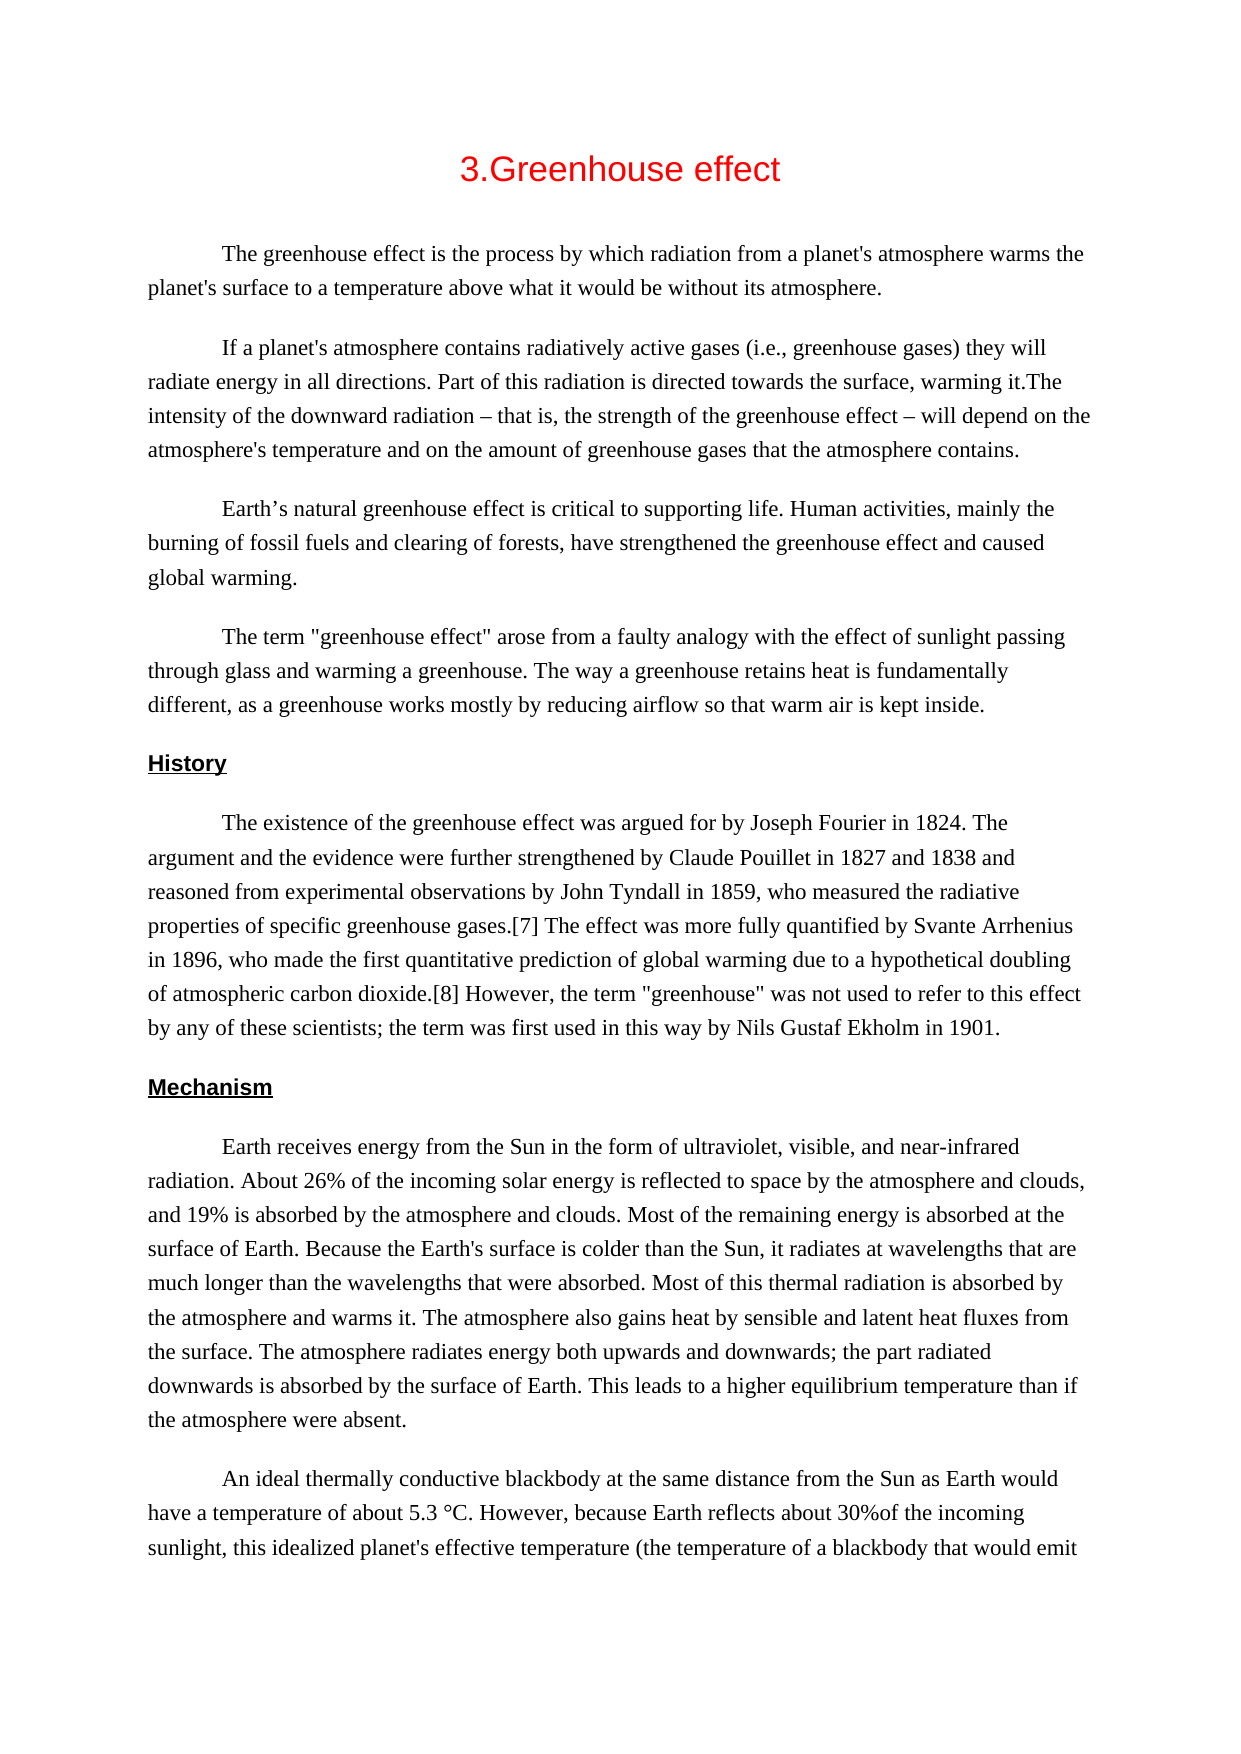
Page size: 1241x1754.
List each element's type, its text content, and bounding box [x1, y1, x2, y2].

text If a planet's atmosphere contains radiatively active gases (i.e., greenhouse gases) they will radiate energy in all directions. Part of this radiation is directed towards the surface, warming it.The intensity of the downward radiation – that is, the strength of the greenhouse effect – will depend on the atmosphere's temperature and on the amount of greenhouse gases that the atmosphere contains. [148, 333, 1092, 462]
text Mechanism [148, 1073, 1092, 1100]
text The term "greenhouse effect" arose from a faulty analogy with the effect of sunlight passing through glass and warming a greenhouse. The way a greenhouse retains heat is fundamentally different, as a greenhouse works mostly by reducing airflow so that warm air is kept inside. [148, 623, 1092, 717]
text 3.Greenhouse effect [148, 148, 1092, 188]
text History [148, 750, 1092, 777]
text The greenhouse effect is the process by which radiation from a planet's atmosphere warms the planet's surface to a temperature above what it would be without its atmosphere. [148, 240, 1092, 301]
text The existence of the greenhouse effect was argued for by Joseph Fourier in 1824. The argument and the evidence were further strengthened by Claude Pouillet in 1827 and 1838 and reasoned from experimental observations by John Tyndall in 1859, who measured the radiative properties of specific greenhouse gases.[7] The effect was more fully quantified by Svante Arrhenius in 1896, who made the first quantitative prediction of global warming due to a hypothetical doubling of atmospheric carbon dioxide.[8] However, the term "greenhouse" was not used to refer to this effect by any of these scientists; the term was first used in this way by Nils Gustaf Ekholm in 1901. [148, 809, 1092, 1041]
text Earth receives energy from the Sun in the form of ultraviolet, visible, and near-infrared radiation. About 26% of the incoming solar energy is reflected to space by the atmosphere and clouds, and 19% is absorbed by the atmosphere and clouds. Most of the remaining energy is absorbed at the surface of Earth. Because the Earth's surface is colder than the Sun, it radiates at wavelengths that are much longer than the wavelengths that were absorbed. Most of this thermal radiation is absorbed by the atmosphere and warms it. The atmosphere also gains heat by sensible and latent heat fluxes from the surface. The atmosphere radiates energy both upwards and downwards; the part radiated downwards is absorbed by the surface of Earth. This leads to a higher equilibrium temperature than if the atmosphere were absent. [148, 1133, 1092, 1432]
text Earth’s natural greenhouse effect is critical to supporting life. Human activities, mainly the burning of fossil fuels and clearing of forests, have strengthened the greenhouse effect and caused global warming. [148, 495, 1092, 590]
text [148, 1465, 1092, 1560]
